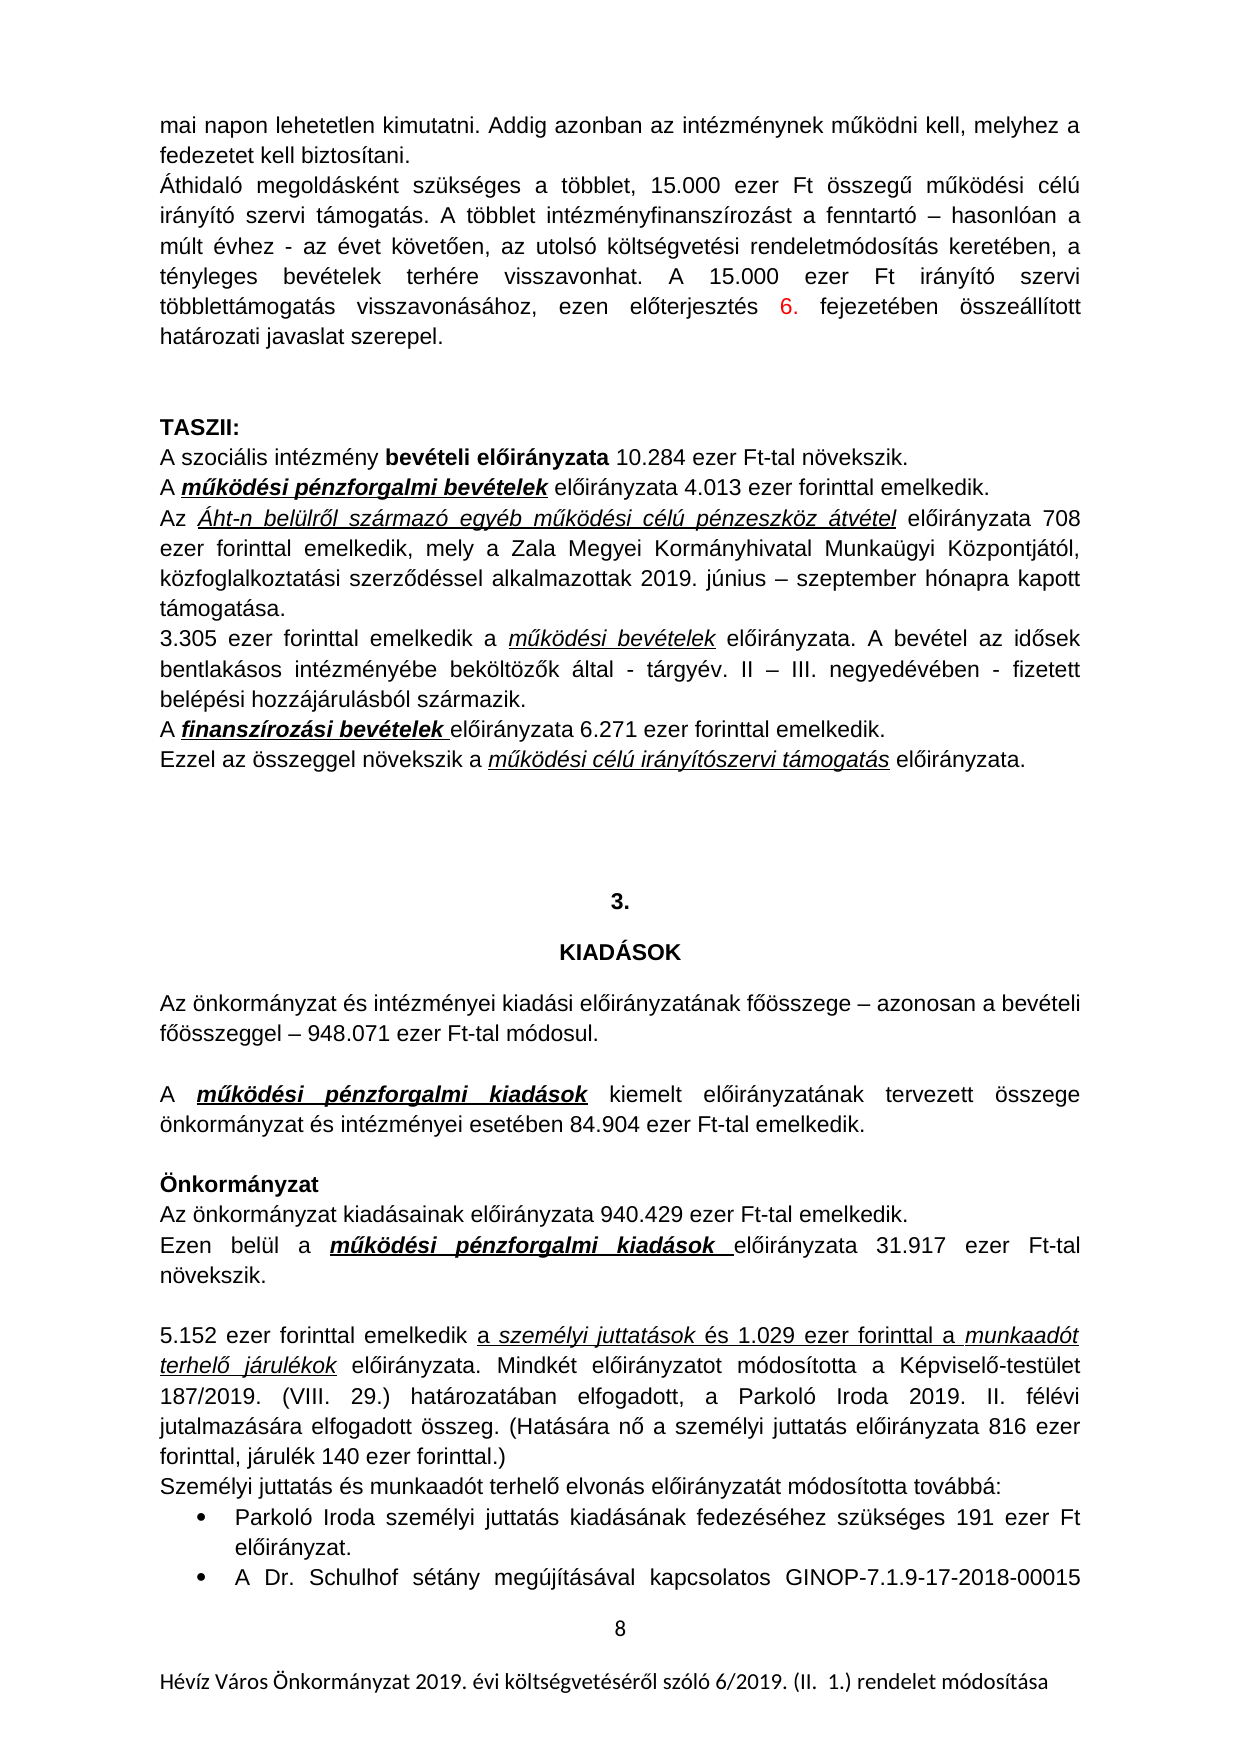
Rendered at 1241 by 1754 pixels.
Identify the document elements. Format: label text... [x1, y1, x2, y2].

text Az Áht-n belülről származó egyéb működési célú pénzeszköz átvétel előirányzata 708 ezer forinttal emelkedik, mely a Zala Megyei Kormányhivatal Munkaügyi Központjától, közfoglalkoztatási szerződéssel alkalmazottak 2019. június – szeptember hónapra kapott támogatása. [159, 504, 1081, 621]
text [159, 112, 1081, 168]
text A működési pénzforgalmi bevételek előirányzata 4.013 ezer forinttal emelkedik. [159, 474, 1081, 501]
text A szociális intézmény bevételi előirányzata 10.284 ezer Ft-tal növekszik. [159, 444, 1081, 470]
text A működési pénzforgalmi kiadások kiemelt előirányzatának tervezett összege önkormányzat és intézményei esetében 84.904 ezer Ft-tal emelkedik. [159, 1081, 1081, 1137]
text Önkormányzat [159, 1171, 1081, 1197]
text Ezen belül a működési pénzforgalmi kiadások előirányzata 31.917 ezer Ft-tal növekszik. [159, 1232, 1081, 1288]
text A finanszírozási bevételek előirányzata 6.271 ezer forinttal emelkedik. [159, 716, 1081, 742]
list Parkoló Iroda személyi juttatás kiadásának fedezéséhez szükséges 191 ezer Ft előirányzat. [197, 1503, 1081, 1560]
text Az önkormányzat és intézményei kiadási előirányzatának főösszege – azonosan a bevételi főösszeggel – 948.071 ezer Ft-tal módosul. [159, 990, 1081, 1046]
text TASZII: [159, 414, 1081, 440]
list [197, 1564, 1081, 1590]
text Az önkormányzat kiadásainak előirányzata 940.429 ezer Ft-tal emelkedik. [159, 1201, 1081, 1228]
text Áthidaló megoldásként szükséges a többlet, 15.000 ezer Ft összegű működési célú irányító szervi támogatás. A többlet intézményfinanszírozást a fenntartó – hasonlóan a múlt évhez - az évet követően, az utolsó költségvetési rendeletmódosítás keretében, a tényleges bevételek terhére visszavonhat. A 15.000 ezer Ft irányító szervi többlettámogatás visszavonásához, ezen előterjesztés 6. fejezetében összeállított határozati javaslat szerepel. [159, 172, 1081, 349]
text 3. [159, 888, 1081, 914]
text 3.305 ezer forinttal emelkedik a működési bevételek előirányzata. A bevétel az idősek bentlakásos intézményébe beköltözők által - tárgyév. II – III. negyedévében - fizetett belépési hozzájárulásból származik. [159, 625, 1081, 712]
text Személyi juttatás és munkaadót terhelő elvonás előirányzatát módosította továbbá: [159, 1473, 1081, 1499]
text KIADÁSOK [159, 939, 1081, 965]
text Ezzel az összeggel növekszik a működési célú irányítószervi támogatás előirányzata. [159, 746, 1081, 772]
text 5.152 ezer forinttal emelkedik a személyi juttatások és 1.029 ezer forinttal a munkaadót terhelő járulékok előirányzata. Mindkét előirányzatot módosította a Képviselő-testület 187/2019. (VIII. 29.) határozatában elfogadott, a Parkoló Iroda 2019. II. félévi jutalmazására elfogadott összeg. (Hatására nő a személyi juttatás előirányzata 816 ezer forinttal, járulék 140 ezer forinttal.) [159, 1322, 1081, 1469]
